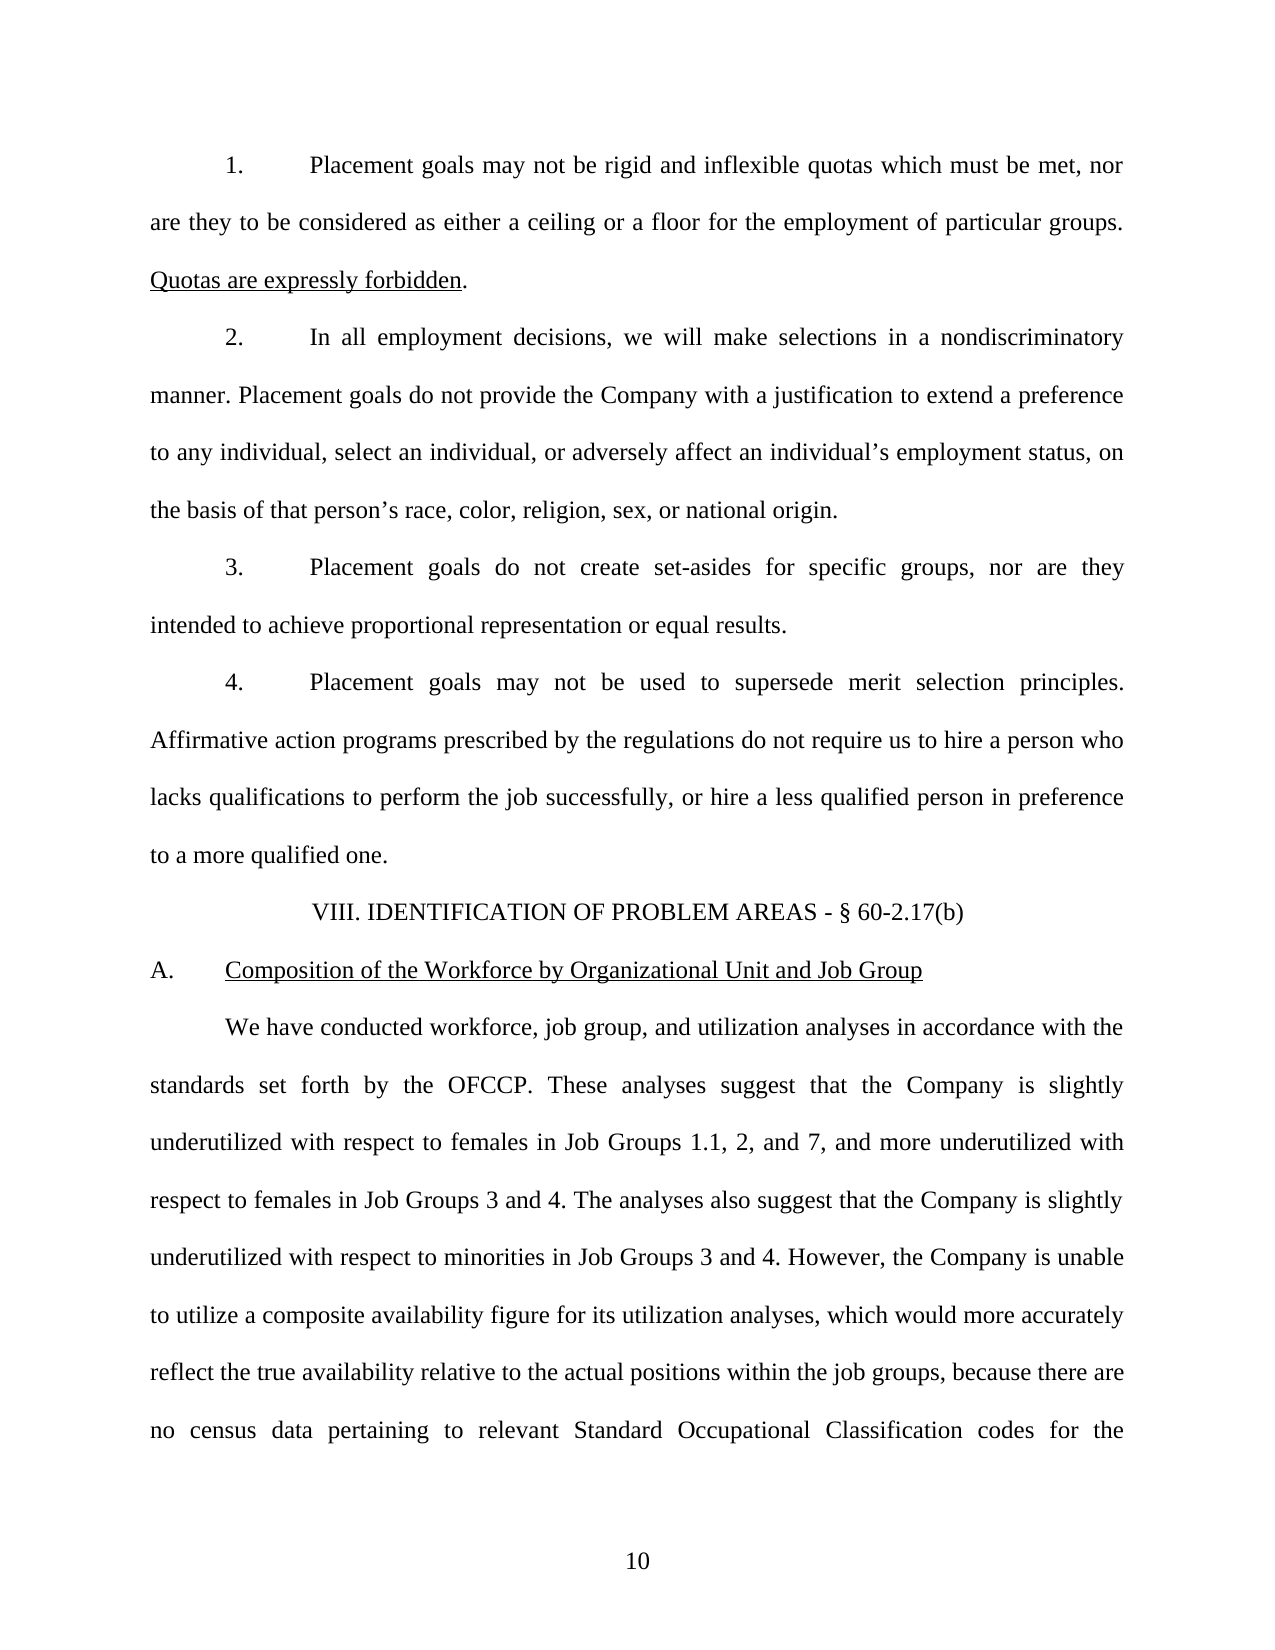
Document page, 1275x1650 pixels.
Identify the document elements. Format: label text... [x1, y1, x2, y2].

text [150, 1012, 1125, 1444]
text 1. Placement goals may not be rigid and inflexible quotas which must be met, nor are they to be considered as either a ceiling or a floor for the employment of particular groups. Quotas are expressly forbidden. [150, 150, 1125, 294]
text A. Composition of the Workforce by Organizational Unit and Job Group [150, 955, 1125, 984]
text VIII. IDENTIFICATION OF PROBLEM AREAS - § 60-2.17(b)-- [150, 897, 1125, 926]
text 2. In all employment decisions, we will make selections in a nondiscriminatory manner. Placement goals do not provide the Company with a justification to extend a preference to any individual, select an individual, or adversely affect an individual’s employment status, on the basis of that person’s race, color, religion, sex, or national origin. [150, 322, 1125, 524]
text 3. Placement goals do not create set-asides for specific groups, nor are they intended to achieve proportional representation or equal results. [150, 552, 1125, 639]
text 4. Placement goals may not be used to supersede merit selection principles. Affirmative action programs prescribed by the regulations do not require us to hire a person who lacks qualifications to perform the job successfully, or hire a less qualified person in preference to a more qualified one. [150, 667, 1125, 869]
